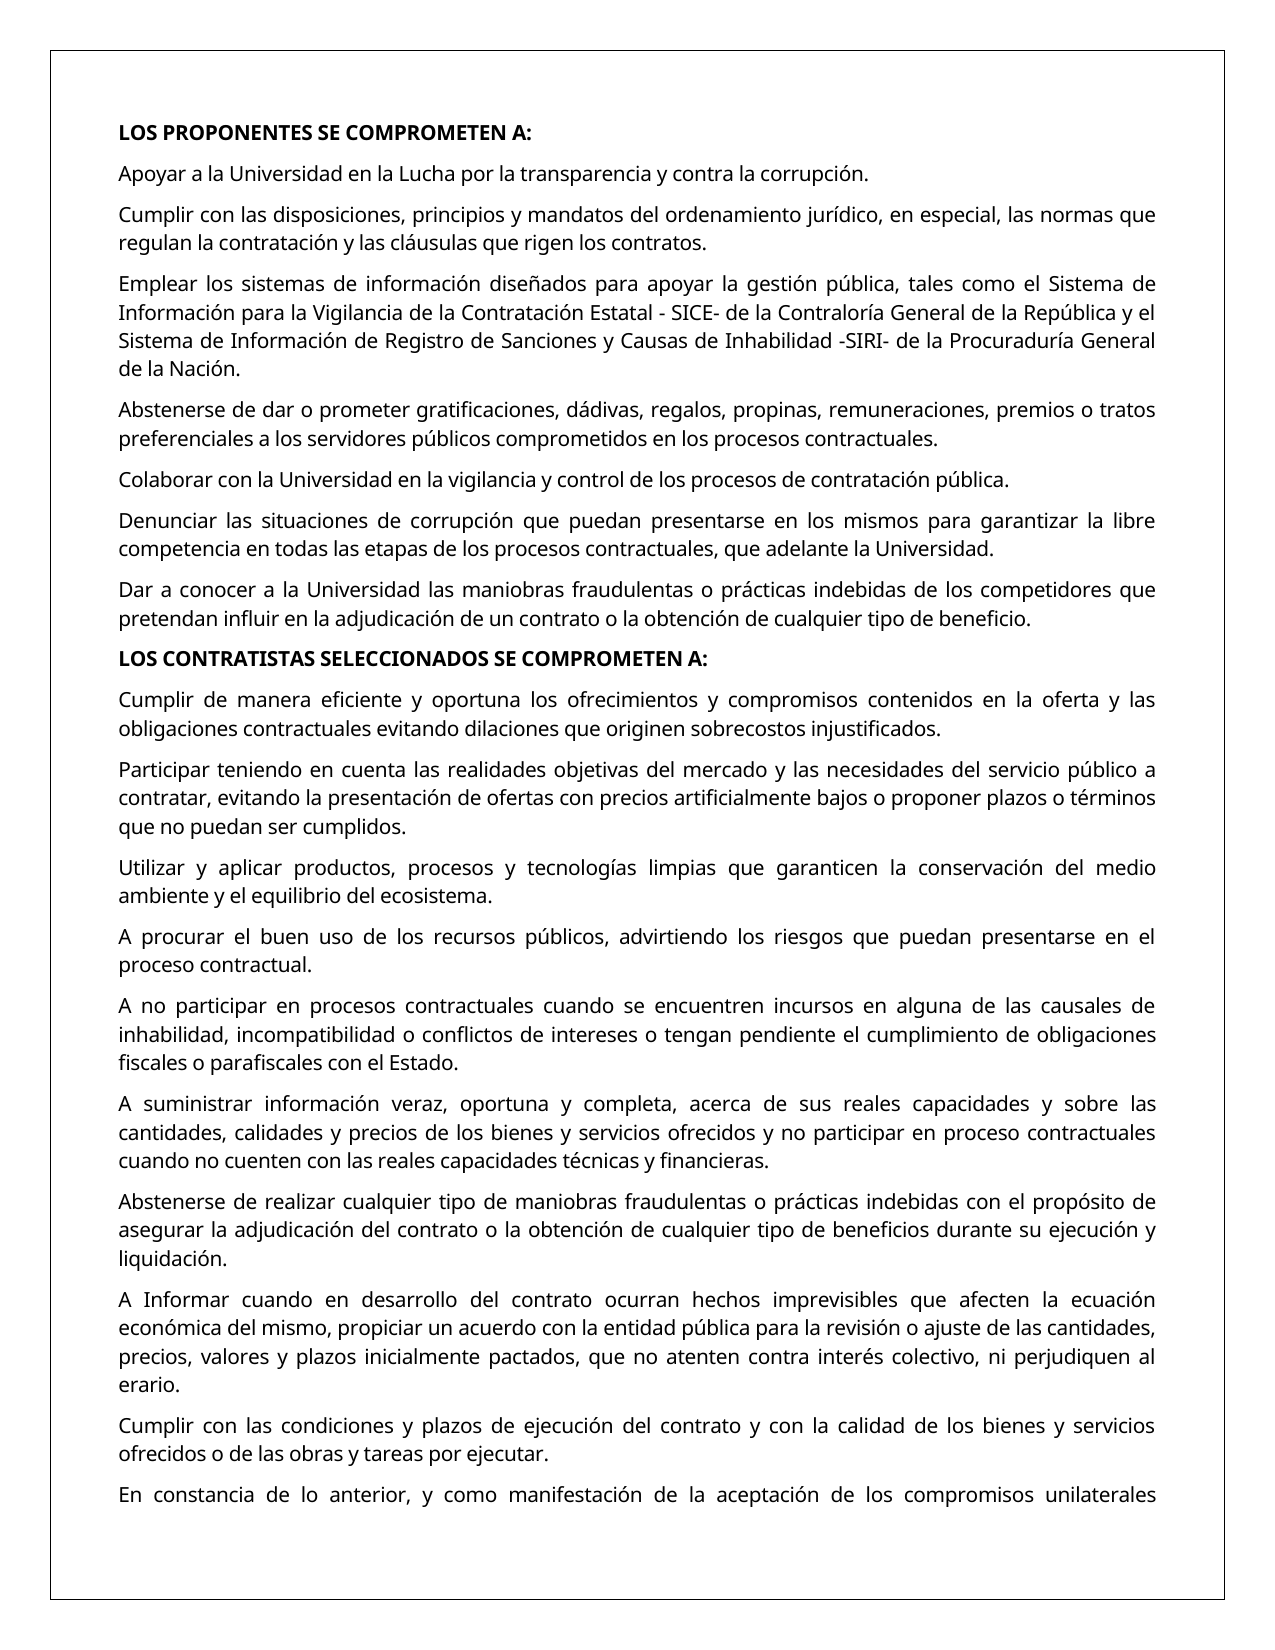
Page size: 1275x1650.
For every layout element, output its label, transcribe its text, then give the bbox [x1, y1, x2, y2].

text A no participar en procesos contractuales cuando se encuentren incursos en alguna de las causales de inhabilidad, incompatibilidad o conflictos de intereses o tengan pendiente el cumplimiento de obligaciones fiscales o parafiscales con el Estado. [118, 991, 1157, 1077]
text Cumplir con las condiciones y plazos de ejecución del contrato y con la calidad de los bienes y servicios ofrecidos o de las obras y tareas por ejecutar. [118, 1411, 1157, 1468]
text Cumplir con las disposiciones, principios y mandatos del ordenamiento jurídico, en especial, las normas que regulan la contratación y las cláusulas que rigen los contratos. [118, 200, 1157, 257]
text LOS PROPONENTES SE COMPROMETEN A: [118, 118, 1157, 146]
text Denunciar las situaciones de corrupción que puedan presentarse en los mismos para garantizar la libre competencia en todas las etapas de los procesos contractuales, que adelante la Universidad. [118, 506, 1157, 563]
text LOS CONTRATISTAS SELECCIONADOS SE COMPROMETEN A: [118, 644, 1157, 673]
text Participar teniendo en cuenta las realidades objetivas del mercado y las necesidades del servicio público a contratar, evitando la presentación de ofertas con precios artificialmente bajos o proponer plazos o términos que no puedan ser cumplidos. [118, 755, 1157, 840]
text Apoyar a la Universidad en la Lucha por la transparencia y contra la corrupción. [118, 159, 1157, 187]
text Utilizar y aplicar productos, procesos y tecnologías limpias que garanticen la conservación del medio ambiente y el equilibrio del ecosistema. [118, 853, 1157, 909]
text A procurar el buen uso de los recursos públicos, advirtiendo los riesgos que puedan presentarse en el proceso contractual. [118, 922, 1157, 979]
text A suministrar información veraz, oportuna y completa, acerca de sus reales capacidades y sobre las cantidades, calidades y precios de los bienes y servicios ofrecidos y no participar en proceso contractuales cuando no cuenten con las reales capacidades técnicas y financieras. [118, 1089, 1157, 1174]
text Emplear los sistemas de información diseñados para apoyar la gestión pública, tales como el Sistema de Información para la Vigilancia de la Contratación Estatal - SICE- de la Contraloría General de la República y el Sistema de Información de Registro de Sanciones y Causas de Inhabilidad -SIRI- de la Procuraduría General de la Nación. [118, 269, 1157, 383]
text Abstenerse de dar o prometer gratificaciones, dádivas, regalos, propinas, remuneraciones, premios o tratos preferenciales a los servidores públicos comprometidos en los procesos contractuales. [118, 396, 1157, 452]
text Colaborar con la Universidad en la vigilancia y control de los procesos de contratación pública. [118, 465, 1157, 493]
text Dar a conocer a la Universidad las maniobras fraudulentas o prácticas indebidas de los competidores que pretendan influir en la adjudicación de un contrato o la obtención de cualquier tipo de beneficio. [118, 575, 1157, 632]
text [118, 1481, 1157, 1509]
text A Informar cuando en desarrollo del contrato ocurran hechos imprevisibles que afecten la ecuación económica del mismo, propiciar un acuerdo con la entidad pública para la revisión o ajuste de las cantidades, precios, valores y plazos inicialmente pactados, que no atenten contra interés colectivo, ni perjudiquen al erario. [118, 1285, 1157, 1399]
text Cumplir de manera eficiente y oportuna los ofrecimientos y compromisos contenidos en la oferta y las obligaciones contractuales evitando dilaciones que originen sobrecostos injustificados. [118, 686, 1157, 742]
text Abstenerse de realizar cualquier tipo de maniobras fraudulentas o prácticas indebidas con el propósito de asegurar la adjudicación del contrato o la obtención de cualquier tipo de beneficios durante su ejecución y liquidación. [118, 1187, 1157, 1272]
